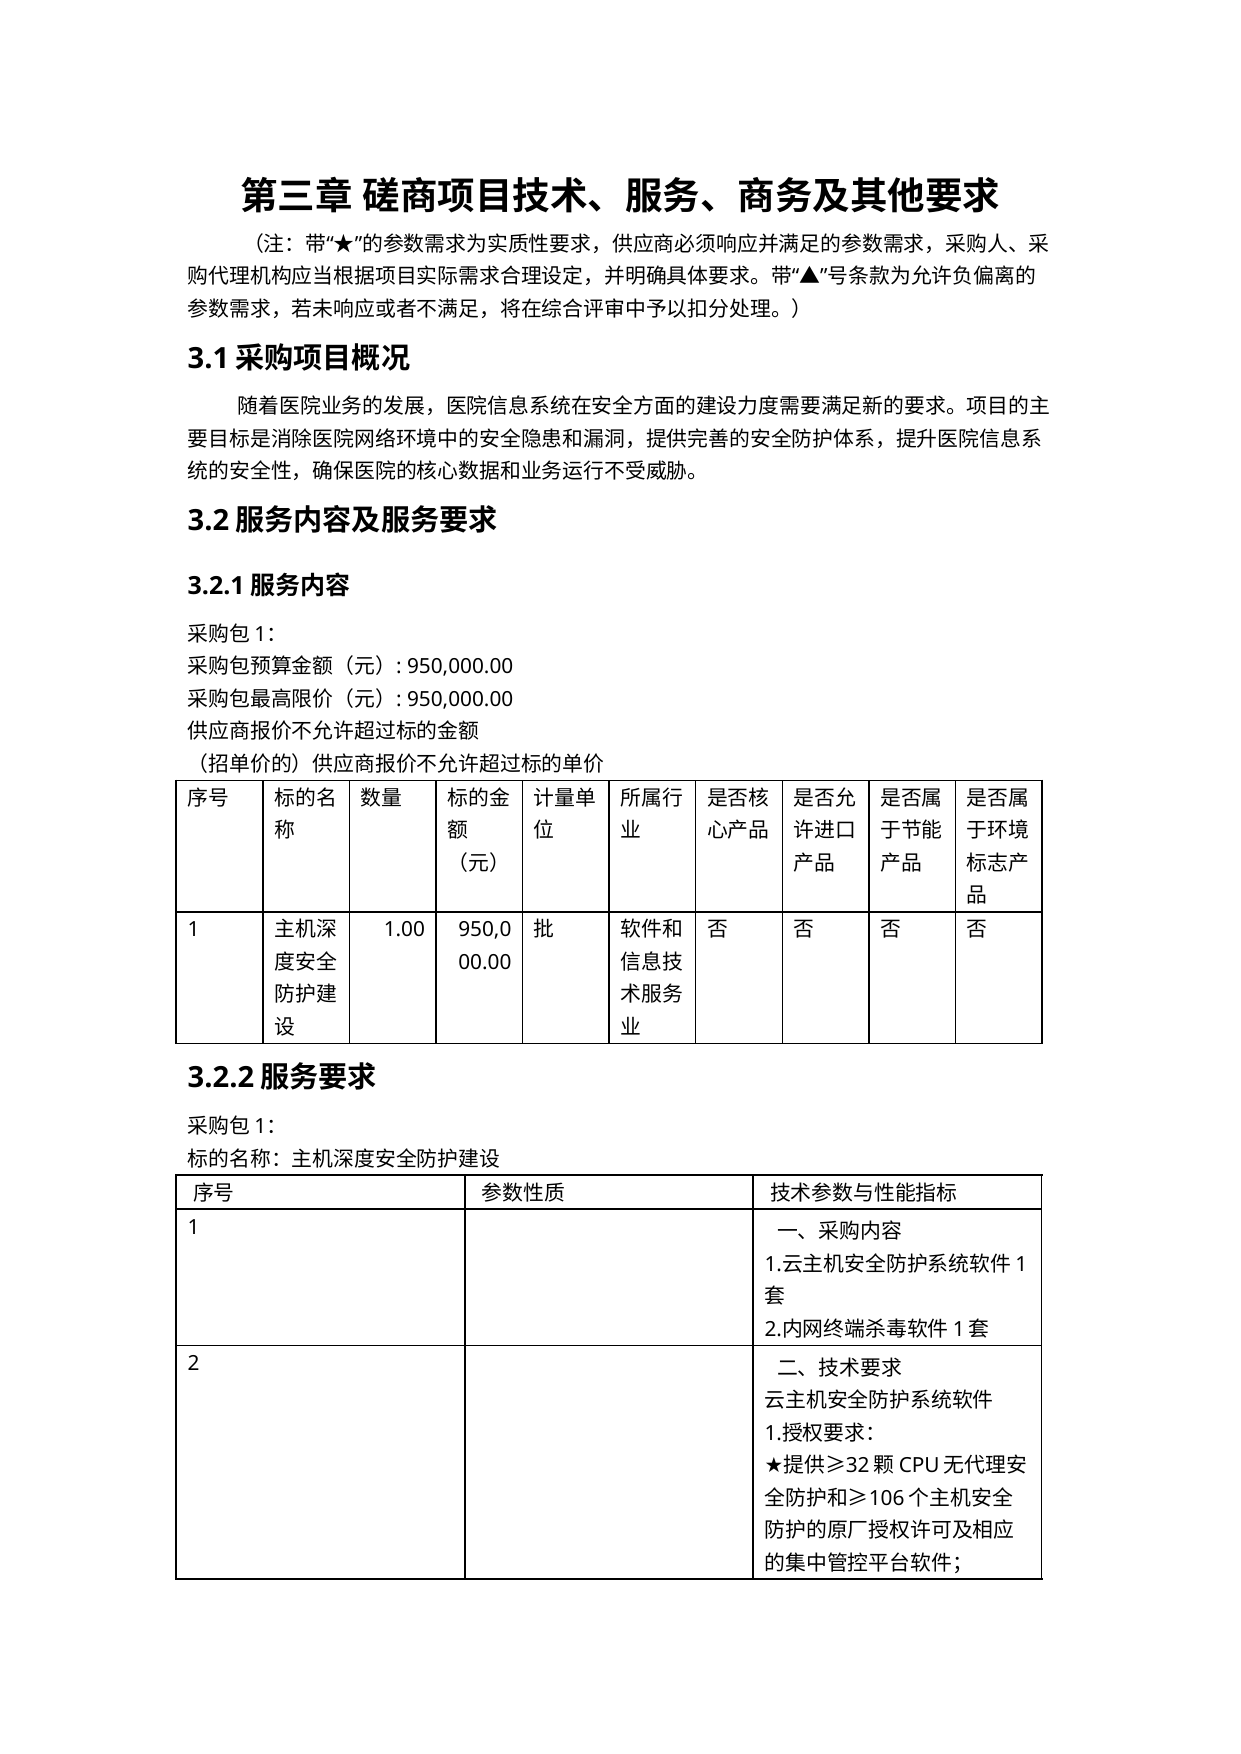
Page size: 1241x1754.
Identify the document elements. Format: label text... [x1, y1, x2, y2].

text 供应商报价不允许超过标的金额 [187, 714, 1053, 747]
table_header 数量 [350, 781, 435, 911]
table_header 是否属于节能产品 [870, 781, 955, 911]
table_cell 否 [696, 913, 782, 1043]
table_header 计量单位 [523, 781, 608, 911]
text 3.1采购项目概况 [187, 324, 1053, 389]
text 标的名称：主机深度安全防护建设 [187, 1142, 1053, 1174]
table_cell 批 [523, 913, 608, 1043]
table_header 序号 [177, 781, 262, 911]
table_cell 950,000.00 [437, 913, 522, 1043]
table_cell [466, 1346, 752, 1578]
text 3.2服务内容及服务要求 [187, 487, 1053, 552]
table_header 参数性质 [466, 1176, 752, 1208]
table_cell 主机深度安全防护建设 [264, 913, 349, 1043]
table_header 技术参数与性能指标 [754, 1176, 1041, 1208]
text 采购包1： [187, 1109, 1053, 1142]
table_header 标的金额 （元） [437, 781, 522, 911]
text （注：带“★”的参数需求为实质性要求，供应商必须响应并满足的参数需求，采购人、采购代理机构应当根据项目实际需求合理设定，并明确具体要求。带“▲”号条款为允许负偏离的参数需求，若未响应或者不满足，将在综合评审中予以扣分处理。） [187, 227, 1053, 324]
table_header 序号 [177, 1176, 464, 1208]
text 3.2.1服务内容 [187, 552, 1053, 617]
table_header 是否属于环境标志产品 [956, 781, 1041, 911]
table_cell 1 [177, 913, 262, 1043]
text 3.2.2服务要求 [187, 1044, 1053, 1109]
text 采购包预算金额（元）: 950,000.00 [187, 649, 1053, 682]
table_cell 软件和信息技术服务业 [610, 913, 695, 1043]
table_cell 2 [177, 1346, 464, 1578]
table_cell 1.00 [350, 913, 435, 1043]
table_cell 一、采购内容 1.云主机安全防护系统软件1套 2.内网终端杀毒软件1套 [754, 1210, 1041, 1344]
table_header 标的名称 [264, 781, 349, 911]
text 随着医院业务的发展，医院信息系统在安全方面的建设力度需要满足新的要求。项目的主要目标是消除医院网络环境中的安全隐患和漏洞，提供完善的安全防护体系，提升医院信息系统的安全性，确保医院的核心数据和业务运行不受威胁。 [187, 389, 1053, 487]
text 第三章 磋商项目技术、服务、商务及其他要求 [187, 162, 1053, 227]
table_cell 1 [177, 1210, 464, 1344]
table_cell 否 [956, 913, 1041, 1043]
table_cell [466, 1210, 752, 1344]
text 采购包1： [187, 617, 1053, 649]
table_cell 否 [783, 913, 868, 1043]
table_cell 否 [870, 913, 955, 1043]
table_header 是否核心产品 [696, 781, 782, 911]
text 采购包最高限价（元）: 950,000.00 [187, 682, 1053, 714]
table_header 所属行业 [610, 781, 695, 911]
table_header 是否允许进口产品 [783, 781, 868, 911]
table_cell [754, 1346, 1041, 1578]
text （招单价的）供应商报价不允许超过标的单价 [187, 747, 1053, 779]
